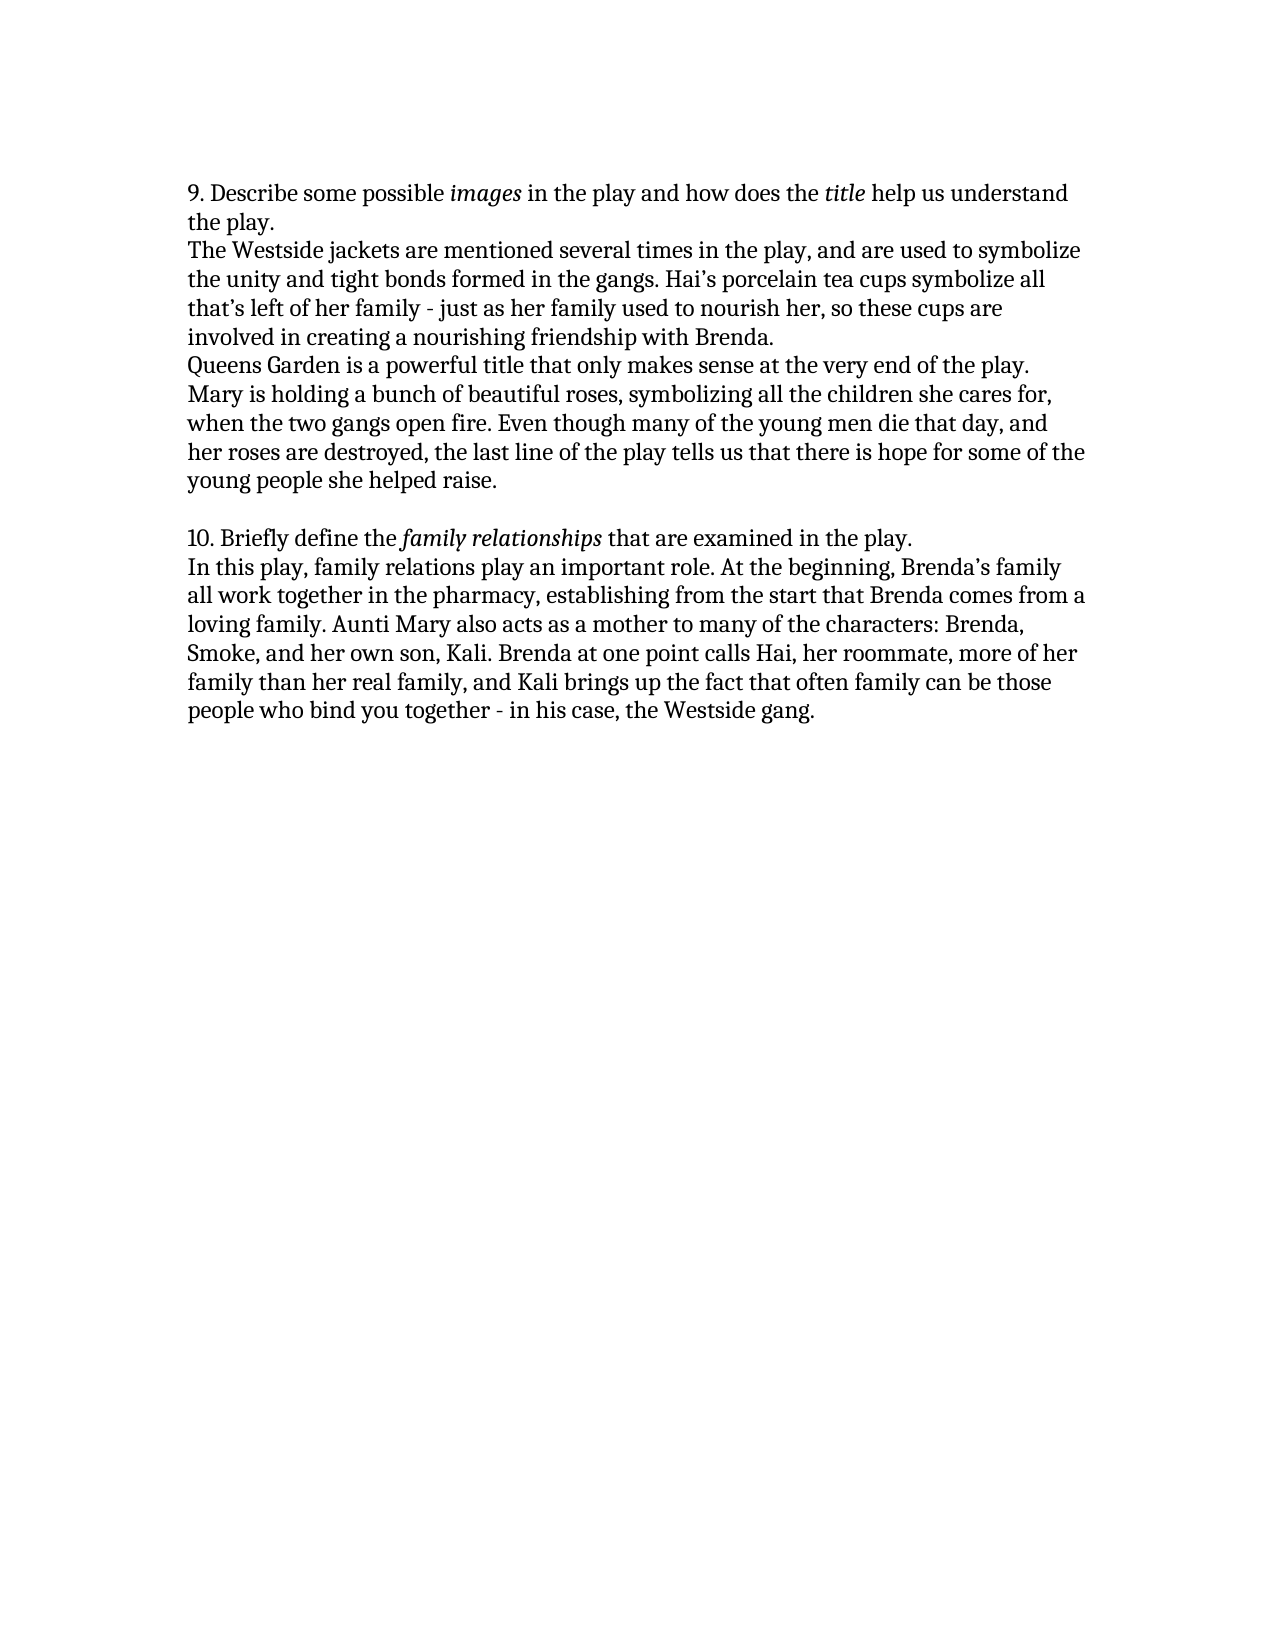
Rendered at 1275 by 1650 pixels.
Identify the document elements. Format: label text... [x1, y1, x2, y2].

text 10. Briefly define the family relationships that are examined in the play. [187, 524, 1087, 552]
text The Westside jackets are mentioned several times in the play, and are used to symbolize the unity and tight bonds formed in the gangs. Hai’s porcelain tea cups symbolize all that’s left of her family - just as her family used to nourish her, so these cups are involved in creating a nourishing friendship with Brenda. [187, 236, 1087, 351]
text In this play, family relations play an important role. At the beginning, Brenda’s family all work together in the pharmacy, establishing from the start that Brenda comes from a loving family. Aunti Mary also acts as a mother to many of the characters: Brenda, Smoke, and her own son, Kali. Brenda at one point calls Hai, her roommate, more of her family than her real family, and Kali brings up the fact that often family can be those people who bind you together - in his case, the Westside gang. [187, 552, 1087, 725]
text 9. Describe some possible images in the play and how does the title help us understand the play. [187, 179, 1087, 236]
text Queens Garden is a powerful title that only makes sense at the very end of the play. Mary is holding a bunch of beautiful roses, symbolizing all the children she cares for, when the two gangs open fire. Even though many of the young men die that day, and her roses are destroyed, the last line of the play tells us that there is hope for some of the young people she helped raise. [187, 351, 1087, 495]
